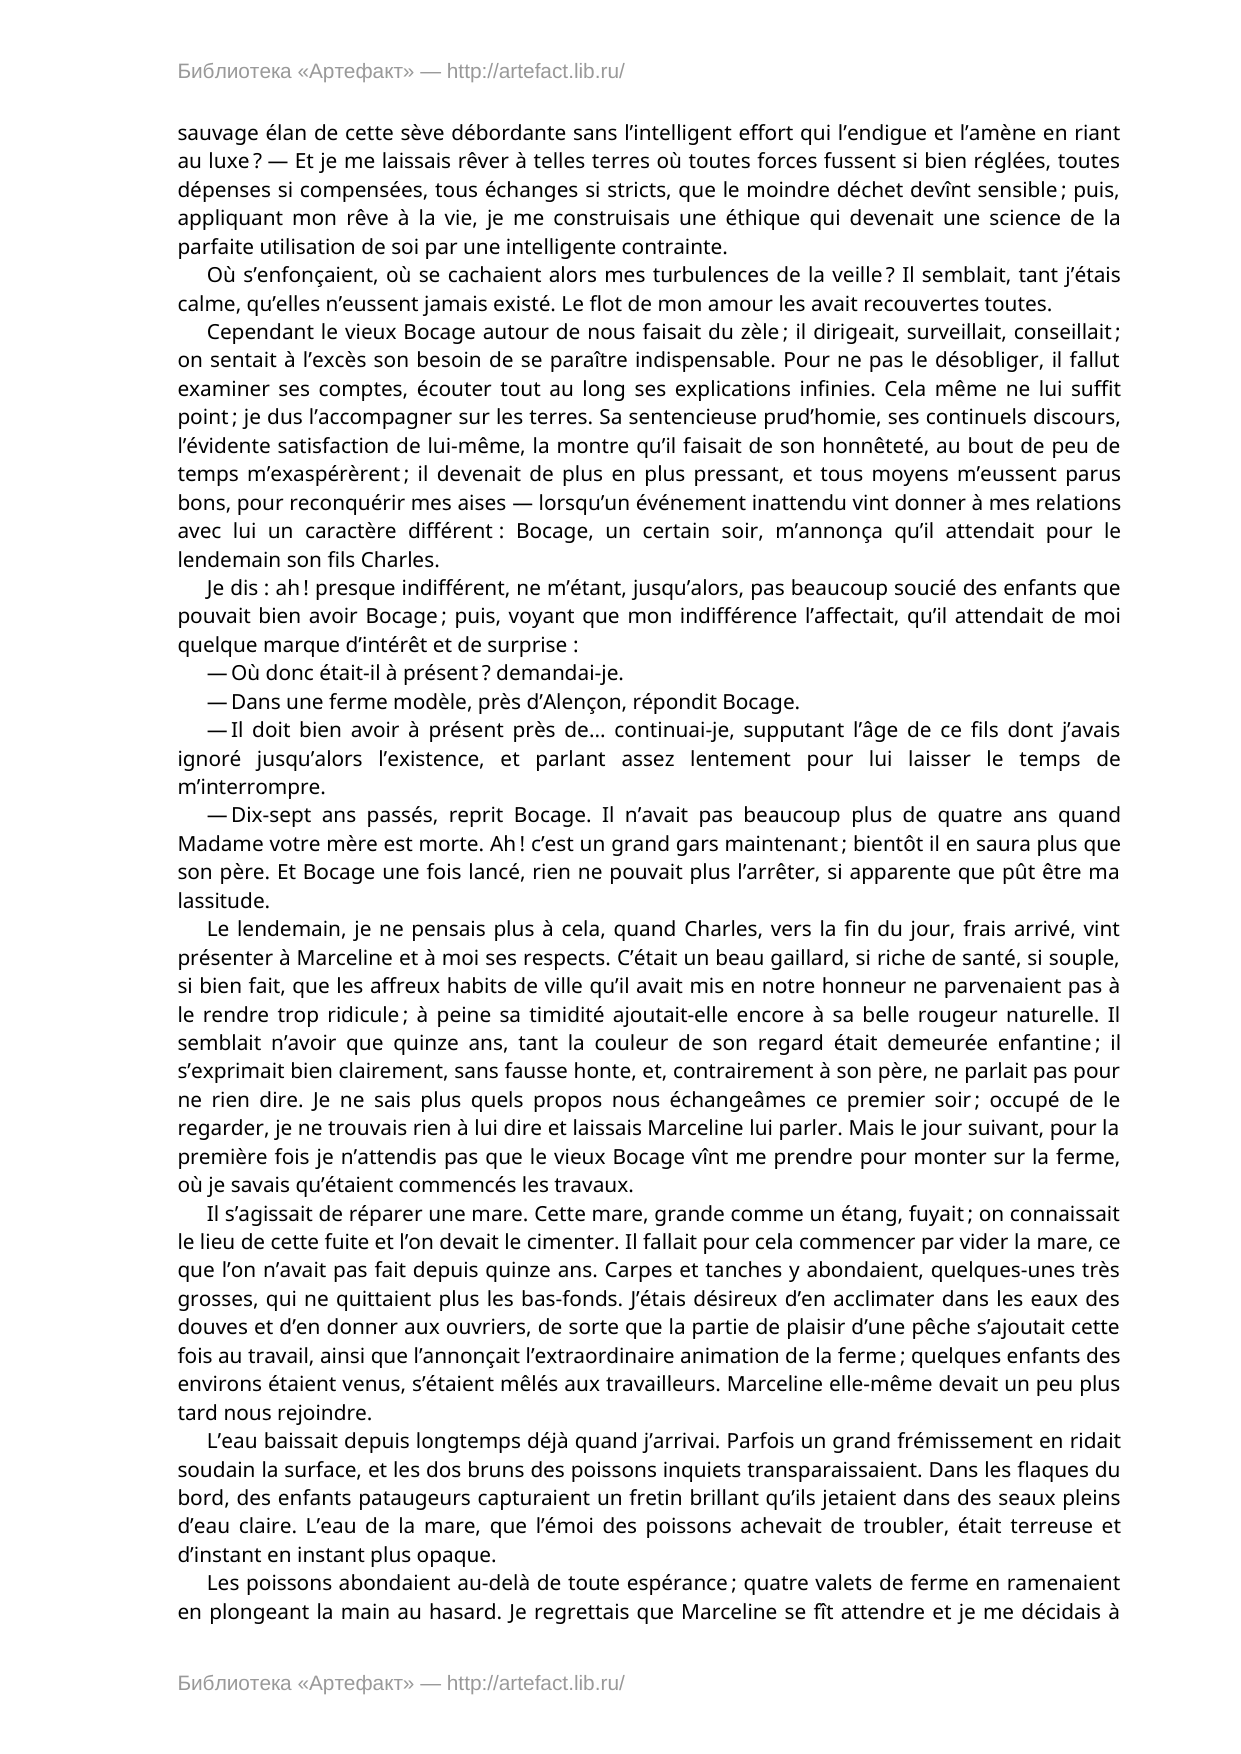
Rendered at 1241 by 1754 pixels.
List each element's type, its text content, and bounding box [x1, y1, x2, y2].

text Où s’enfonçaient, où se cachaient alors mes turbulences de la veille ? Il semblait, tant j’étais calme, qu’elles n’eussent jamais existé. Le flot de mon amour les avait recouvertes toutes. [177, 260, 1122, 317]
text — Il doit bien avoir à présent près de... continuai-je, supputant l’âge de ce fils dont j’avais ignoré jusqu’alors l’existence, et parlant assez lentement pour lui laisser le temps de m’interrompre. [177, 715, 1122, 801]
text Je dis : ah ! presque indifférent, ne m’étant, jusqu’alors, pas beaucoup soucié des enfants que pouvait bien avoir Bocage ; puis, voyant que mon indifférence l’affectait, qu’il attendait de moi quelque marque d’intérêt et de surprise : [177, 573, 1122, 658]
text — Dix-sept ans passés, reprit Bocage. Il n’avait pas beaucoup plus de quatre ans quand Madame votre mère est morte. Ah ! c’est un grand gars maintenant ; bientôt il en saura plus que son père. Et Bocage une fois lancé, rien ne pouvait plus l’arrêter, si apparente que pût être ma lassitude. [177, 801, 1122, 914]
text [177, 1568, 1122, 1625]
text Il s’agissait de réparer une mare. Cette mare, grande comme un étang, fuyait ; on connaissait le lieu de cette fuite et l’on devait le cimenter. Il fallait pour cela commencer par vider la mare, ce que l’on n’avait pas fait depuis quinze ans. Carpes et tanches y abondaient, quelques-unes très grosses, qui ne quittaient plus les bas-fonds. J’étais désireux d’en acclimater dans les eaux des douves et d’en donner aux ouvriers, de sorte que la partie de plaisir d’une pêche s’ajoutait cette fois au travail, ainsi que l’annonçait l’extraordinaire animation de la ferme ; quelques enfants des environs étaient venus, s’étaient mêlés aux travailleurs. Marceline elle-même devait un peu plus tard nous rejoindre. [177, 1199, 1122, 1426]
text Cependant le vieux Bocage autour de nous faisait du zèle ; il dirigeait, surveillait, conseillait ; on sentait à l’excès son besoin de se paraître indispensable. Pour ne pas le désobliger, il fallut examiner ses comptes, écouter tout au long ses explications infinies. Cela même ne lui suffit point ; je dus l’accompagner sur les terres. Sa sentencieuse prud’homie, ses continuels discours, l’évidente satisfaction de lui-même, la montre qu’il faisait de son honnêteté, au bout de peu de temps m’exaspérèrent ; il devenait de plus en plus pressant, et tous moyens m’eussent parus bons, pour reconquérir mes aises — lorsqu’un événement inattendu vint donner à mes relations avec lui un caractère différent : Bocage, un certain soir, m’annonça qu’il attendait pour le lendemain son fils Charles. [177, 317, 1122, 573]
text L’eau baissait depuis longtemps déjà quand j’arrivai. Parfois un grand frémissement en ridait soudain la surface, et les dos bruns des poissons inquiets transparaissaient. Dans les flaques du bord, des enfants pataugeurs capturaient un fretin brillant qu’ils jetaient dans des seaux pleins d’eau claire. L’eau de la mare, que l’émoi des poissons achevait de troubler, était terreuse et d’instant en instant plus opaque. [177, 1426, 1122, 1568]
text — Dans une ferme modèle, près d’Alençon, répondit Bocage. [177, 687, 1122, 715]
text — Où donc était-il à présent ? demandai-je. [177, 658, 1122, 687]
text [177, 118, 1122, 260]
text Le lendemain, je ne pensais plus à cela, quand Charles, vers la fin du jour, frais arrivé, vint présenter à Marceline et à moi ses respects. C’était un beau gaillard, si riche de santé, si souple, si bien fait, que les affreux habits de ville qu’il avait mis en notre honneur ne parvenaient pas à le rendre trop ridicule ; à peine sa timidité ajoutait-elle encore à sa belle rougeur naturelle. Il semblait n’avoir que quinze ans, tant la couleur de son regard était demeurée enfantine ; il s’exprimait bien clairement, sans fausse honte, et, contrairement à son père, ne parlait pas pour ne rien dire. Je ne sais plus quels propos nous échangeâmes ce premier soir ; occupé de le regarder, je ne trouvais rien à lui dire et laissais Marceline lui parler. Mais le jour suivant, pour la première fois je n’attendis pas que le vieux Bocage vînt me prendre pour monter sur la ferme, où je savais qu’étaient commencés les travaux. [177, 914, 1122, 1199]
